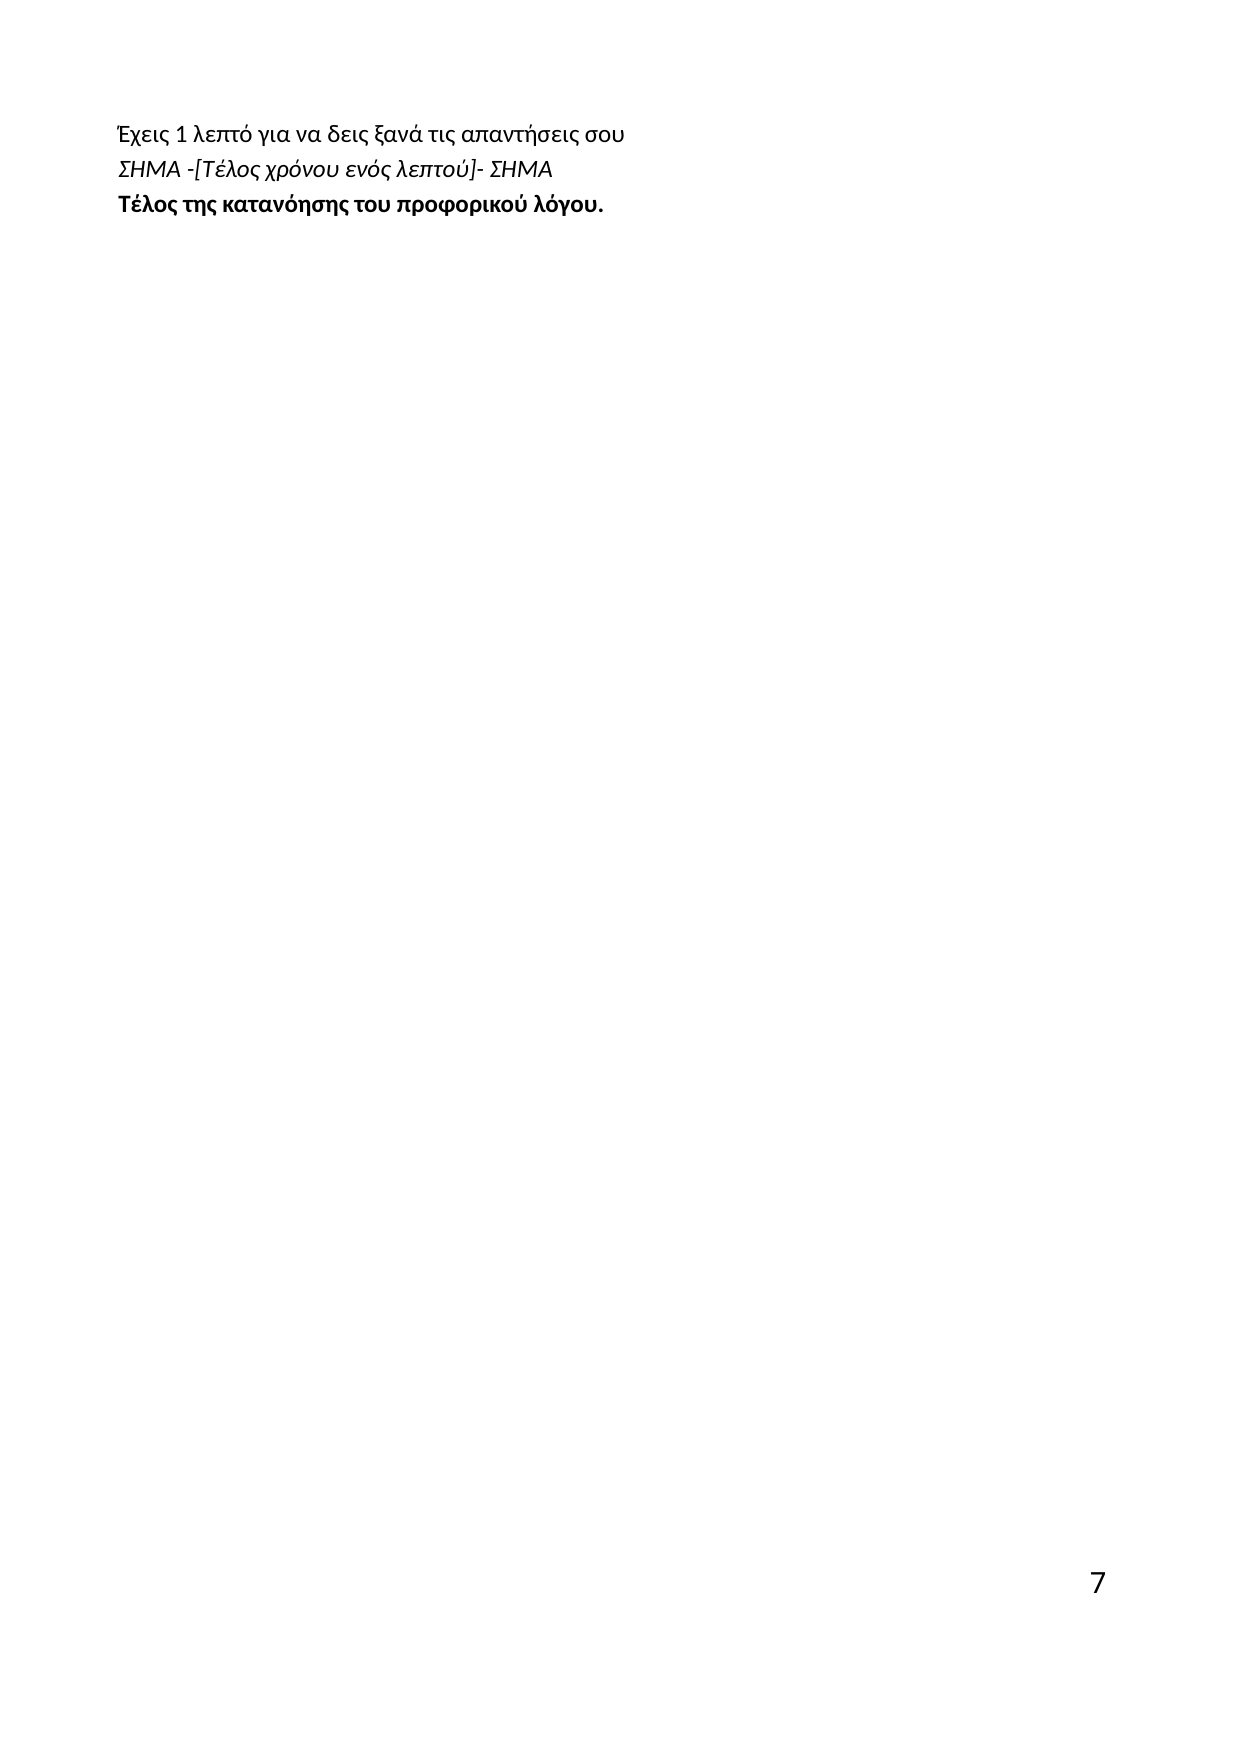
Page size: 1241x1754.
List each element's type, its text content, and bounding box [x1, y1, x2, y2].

text Τέλος της κατανόησης του προφορικού λόγου. [118, 188, 1106, 219]
text ΣΗΜΑ -[Τέλος χρόνου ενός λεπτού]- ΣΗΜΑ [118, 153, 1106, 184]
text Έχεις 1 λεπτό για να δεις ξανά τις απαντήσεις σου [118, 118, 1106, 149]
